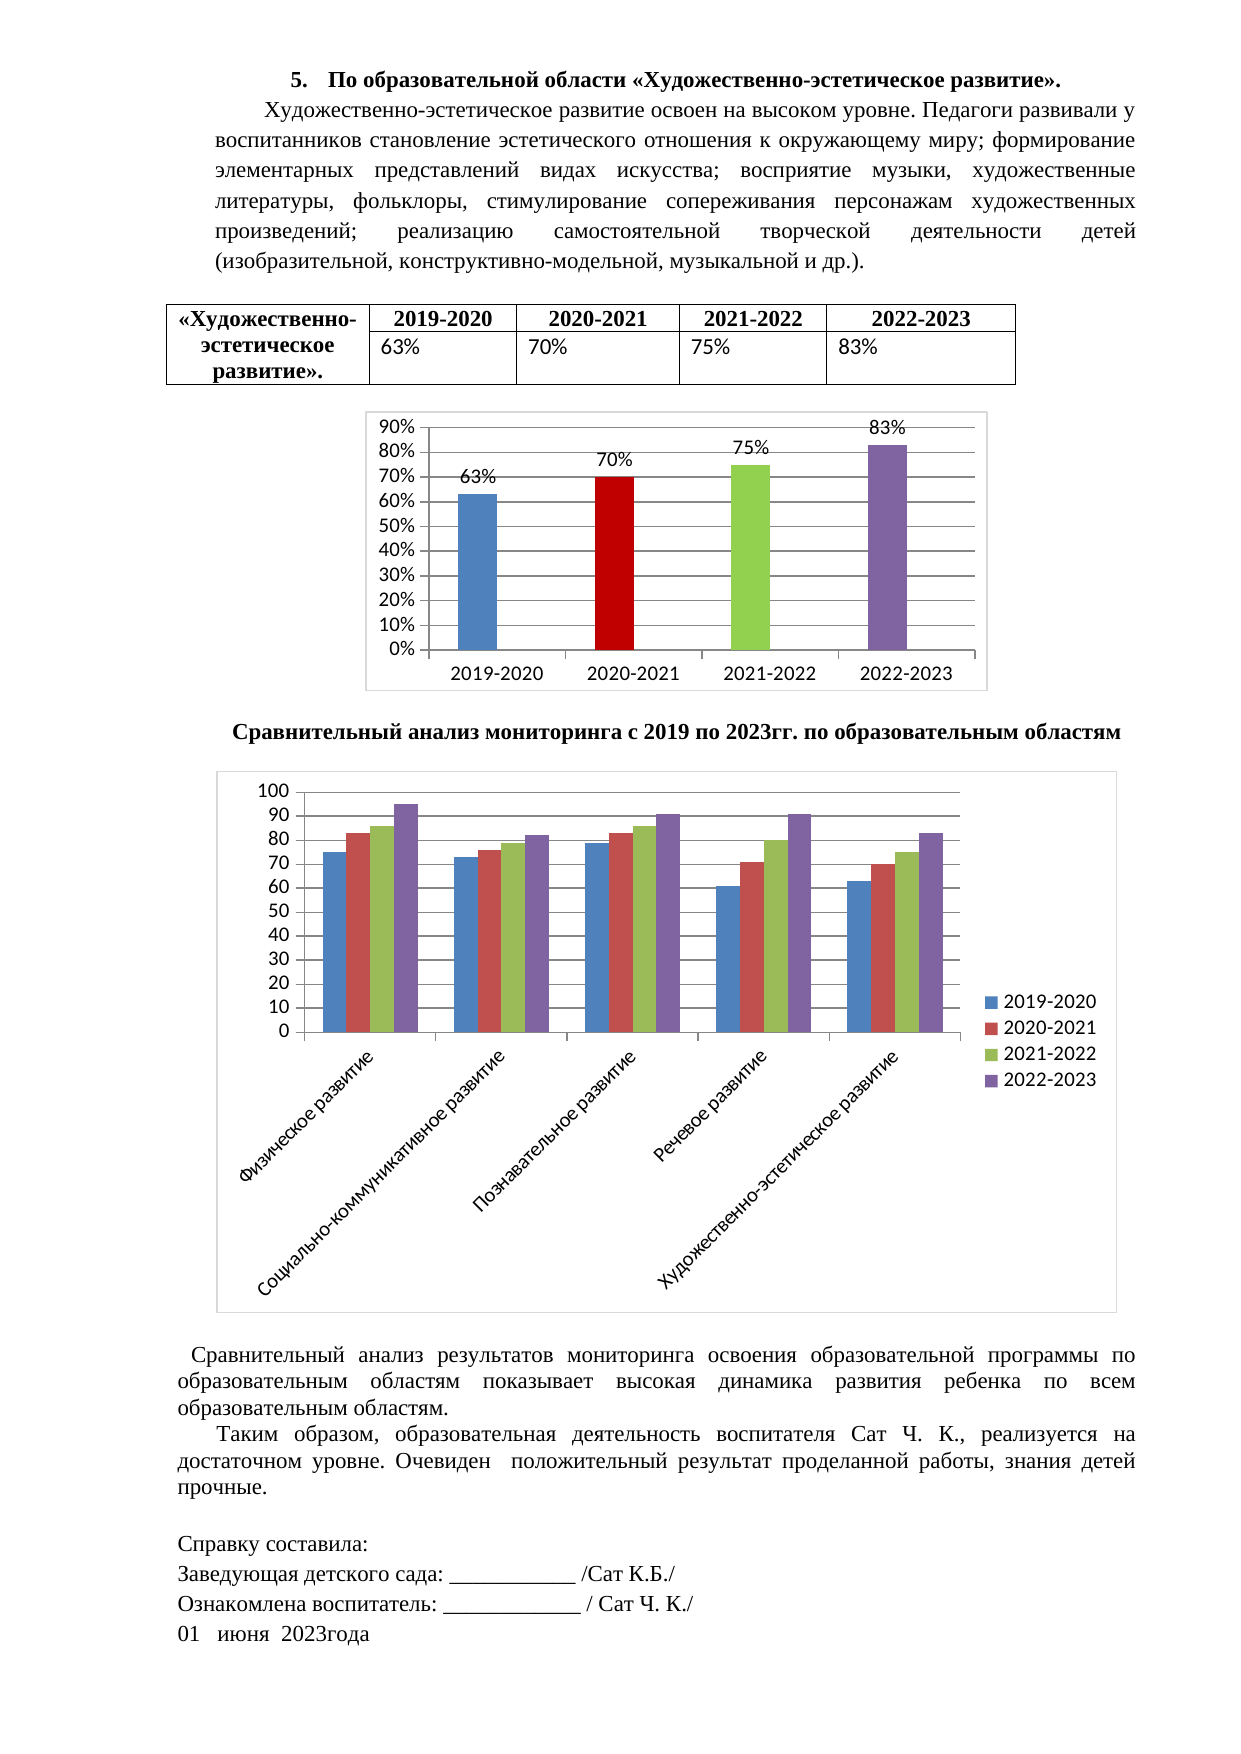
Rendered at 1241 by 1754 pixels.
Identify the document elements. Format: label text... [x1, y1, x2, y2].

table_header 2021-2022 [680, 305, 826, 331]
table_header 2022-2023 [827, 305, 1015, 331]
text Сравнительный анализ мониторинга с 2019 по 2023гг. по образовательным областям [177, 718, 1137, 744]
text Сравнительный анализ результатов мониторинга освоения образовательной программы по образовательным областям показывает высокая динамика развития ребенка по всем образовательным областям. [177, 1341, 1137, 1420]
table_cell 70% [517, 332, 679, 384]
table_header 2019-2020 [370, 305, 516, 331]
table_cell 75% [680, 332, 826, 384]
table_header 2020-2021 [517, 305, 679, 331]
list Ознакомлена воспитатель: ____________ / Сат Ч. К./ [177, 1590, 1137, 1616]
list Заведующая детского сада: ___________ /Сат К.Б./ [177, 1560, 1137, 1586]
text Таким образом, образовательная деятельность воспитателя Сат Ч. К., реализуется на достаточном уровне. Очевиден положительный результат проделанной работы, знания детей прочные. [177, 1420, 1137, 1499]
text Художественно-эстетическое развитие освоен на высоком уровне. Педагоги развивали у воспитанников становление эстетического отношения к окружающему миру; формирование элементарных представлений видах искусства; восприятие музыки, художественные литературы, фольклоры, стимулирование сопереживания персонажам художественных произведений; реализацию самостоятельной творческой деятельности детей (изобразительной, конструктивно-модельной, музыкальной и др.). [215, 96, 1137, 273]
list По образовательной области «Художественно-эстетическое развитие». [215, 66, 1137, 92]
table_cell 83% [827, 332, 1015, 384]
table_cell 63% [370, 332, 516, 384]
list Справку составила: [177, 1529, 1137, 1556]
list 01 июня 2023года [177, 1620, 1137, 1647]
table_header «Художественно-эстетическое развитие». [167, 305, 369, 384]
